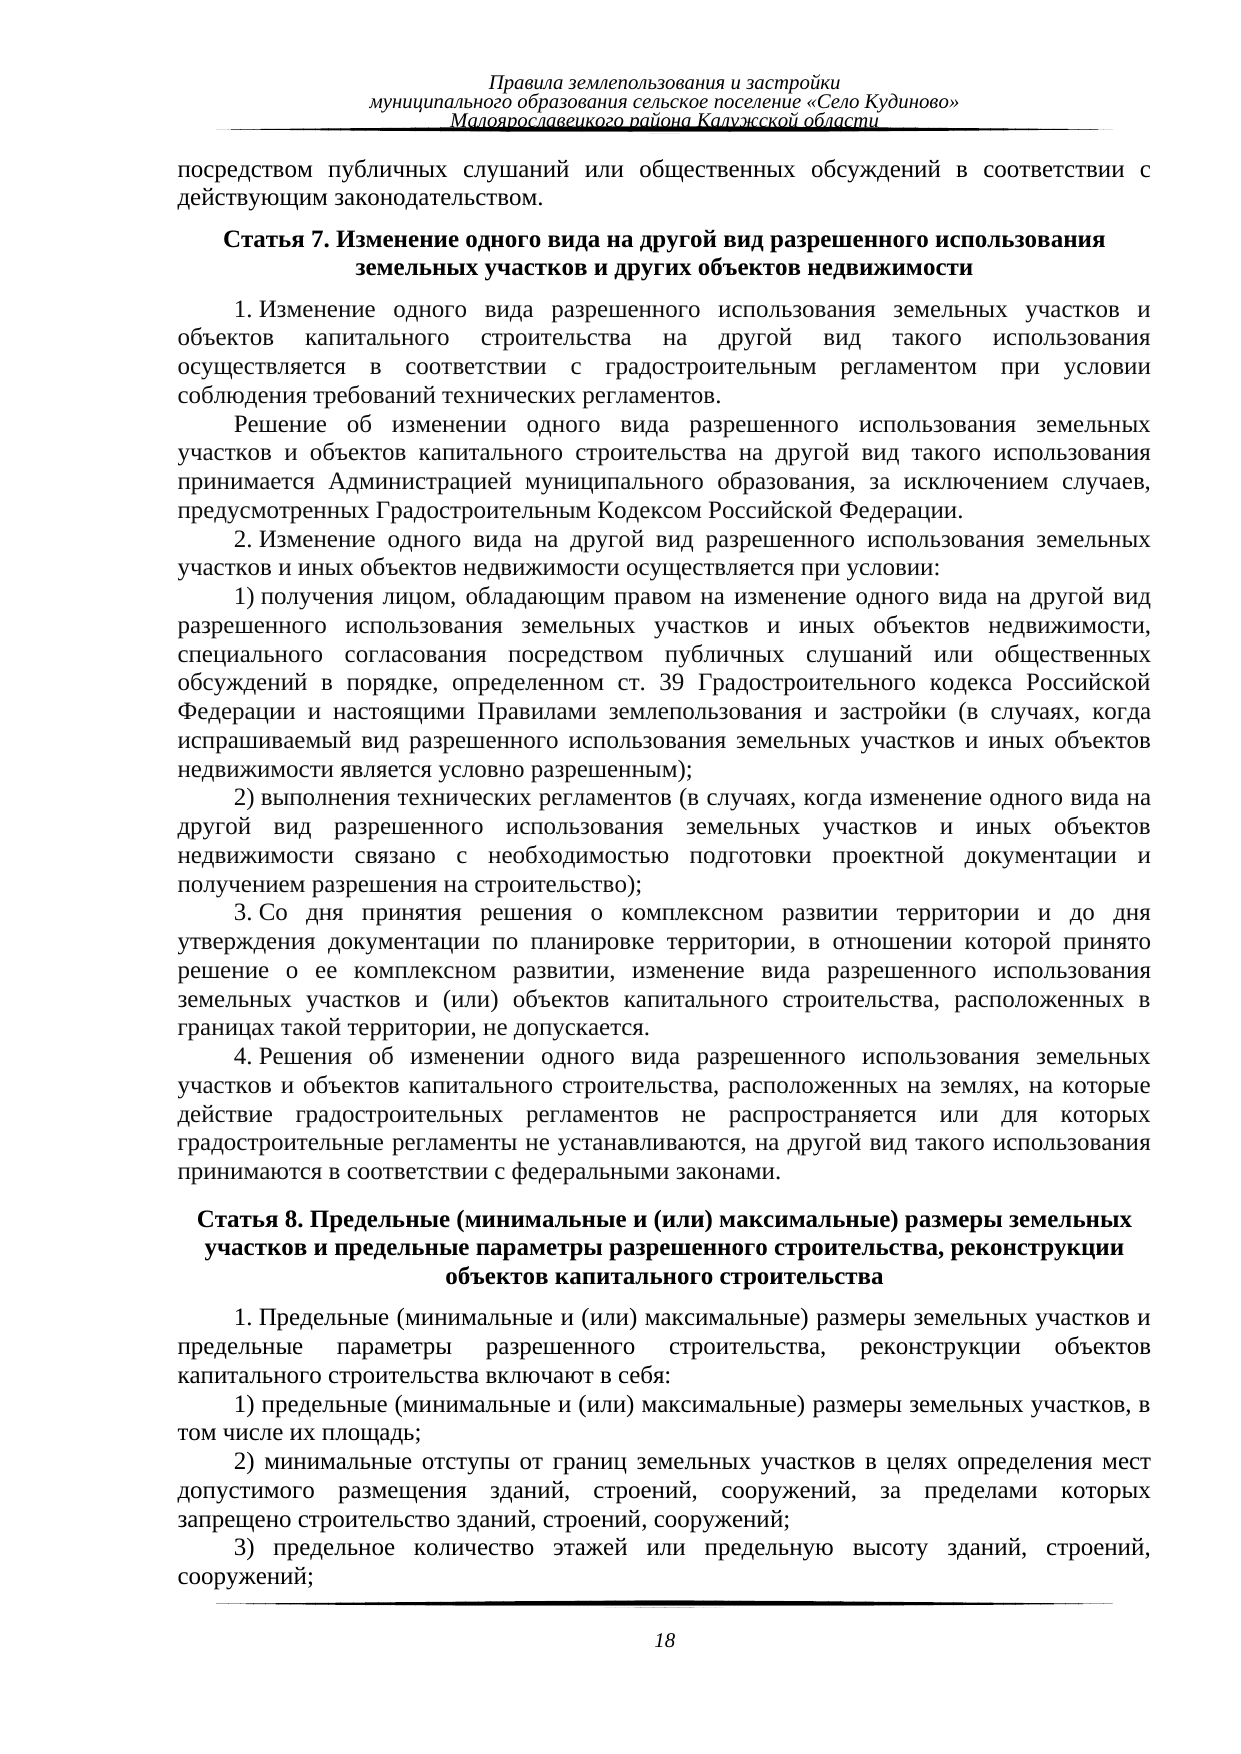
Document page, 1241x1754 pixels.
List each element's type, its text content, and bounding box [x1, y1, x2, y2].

text 4. Решения об изменении одного вида разрешенного использования земельных участков и объектов капитального строительства, расположенных на землях, на которые действие градостроительных регламентов не распространяется или для которых градостроительные регламенты не устанавливаются, на другой вид такого использования принимаются в соответствии с федеральными законами. [177, 1041, 1152, 1185]
text 3. Со дня принятия решения о комплексном развитии территории и до дня утверждения документации по планировке территории, в отношении которой принято решение о ее комплексном развитии, изменение вида разрешенного использования земельных участков и (или) объектов капитального строительства, расположенных в границах такой территории, не допускается. [177, 897, 1152, 1041]
text 1) предельные (минимальные и (или) максимальные) размеры земельных участков, в том числе их площадь; [177, 1389, 1152, 1446]
text 1. Изменение одного вида разрешенного использования земельных участков и объектов капитального строительства на другой вид такого использования осуществляется в соответствии с градостроительным регламентом при условии соблюдения требований технических регламентов. [177, 294, 1152, 409]
text 1) получения лицом, обладающим правом на изменение одного вида на другой вид разрешенного использования земельных участков и иных объектов недвижимости, специального согласования посредством публичных слушаний или общественных обсуждений в порядке, определенном ст. 39 Градостроительного кодекса Российской Федерации и настоящими Правилами землепользования и застройки (в случаях, когда испрашиваемый вид разрешенного использования земельных участков и иных объектов недвижимости является условно разрешенным); [177, 581, 1152, 782]
text 2) выполнения технических регламентов (в случаях, когда изменение одного вида на другой вид разрешенного использования земельных участков и иных объектов недвижимости связано с необходимостью подготовки проектной документации и получением разрешения на строительство); [177, 782, 1152, 897]
text Решение об изменении одного вида разрешенного использования земельных участков и объектов капитального строительства на другой вид такого использования принимается Администрацией муниципального образования, за исключением случаев, предусмотренных Градостроительным Кодексом Российской Федерации. [177, 409, 1152, 524]
text 2. Изменение одного вида на другой вид разрешенного использования земельных участков и иных объектов недвижимости осуществляется при условии: [177, 524, 1152, 581]
text 2) минимальные отступы от границ земельных участков в целях определения мест допустимого размещения зданий, строений, сооружений, за пределами которых запрещено строительство зданий, строений, сооружений; [177, 1446, 1152, 1532]
picture [215, 1600, 1113, 1608]
subtitle Статья 7. Изменение одного вида на другой вид разрешенного использования земельных участков и других объектов недвижимости [177, 224, 1152, 281]
text 1. Предельные (минимальные и (или) максимальные) размеры земельных участков и предельные параметры разрешенного строительства, реконструкции объектов капитального строительства включают в себя: [177, 1302, 1152, 1389]
subtitle Статья 8. Предельные (минимальные и (или) максимальные) размеры земельных участков и предельные параметры разрешенного строительства, реконструкции объектов капитального строительства [177, 1204, 1152, 1290]
picture [215, 125, 1113, 134]
text 3) предельное количество этажей или предельную высоту зданий, строений, сооружений; [177, 1532, 1152, 1590]
